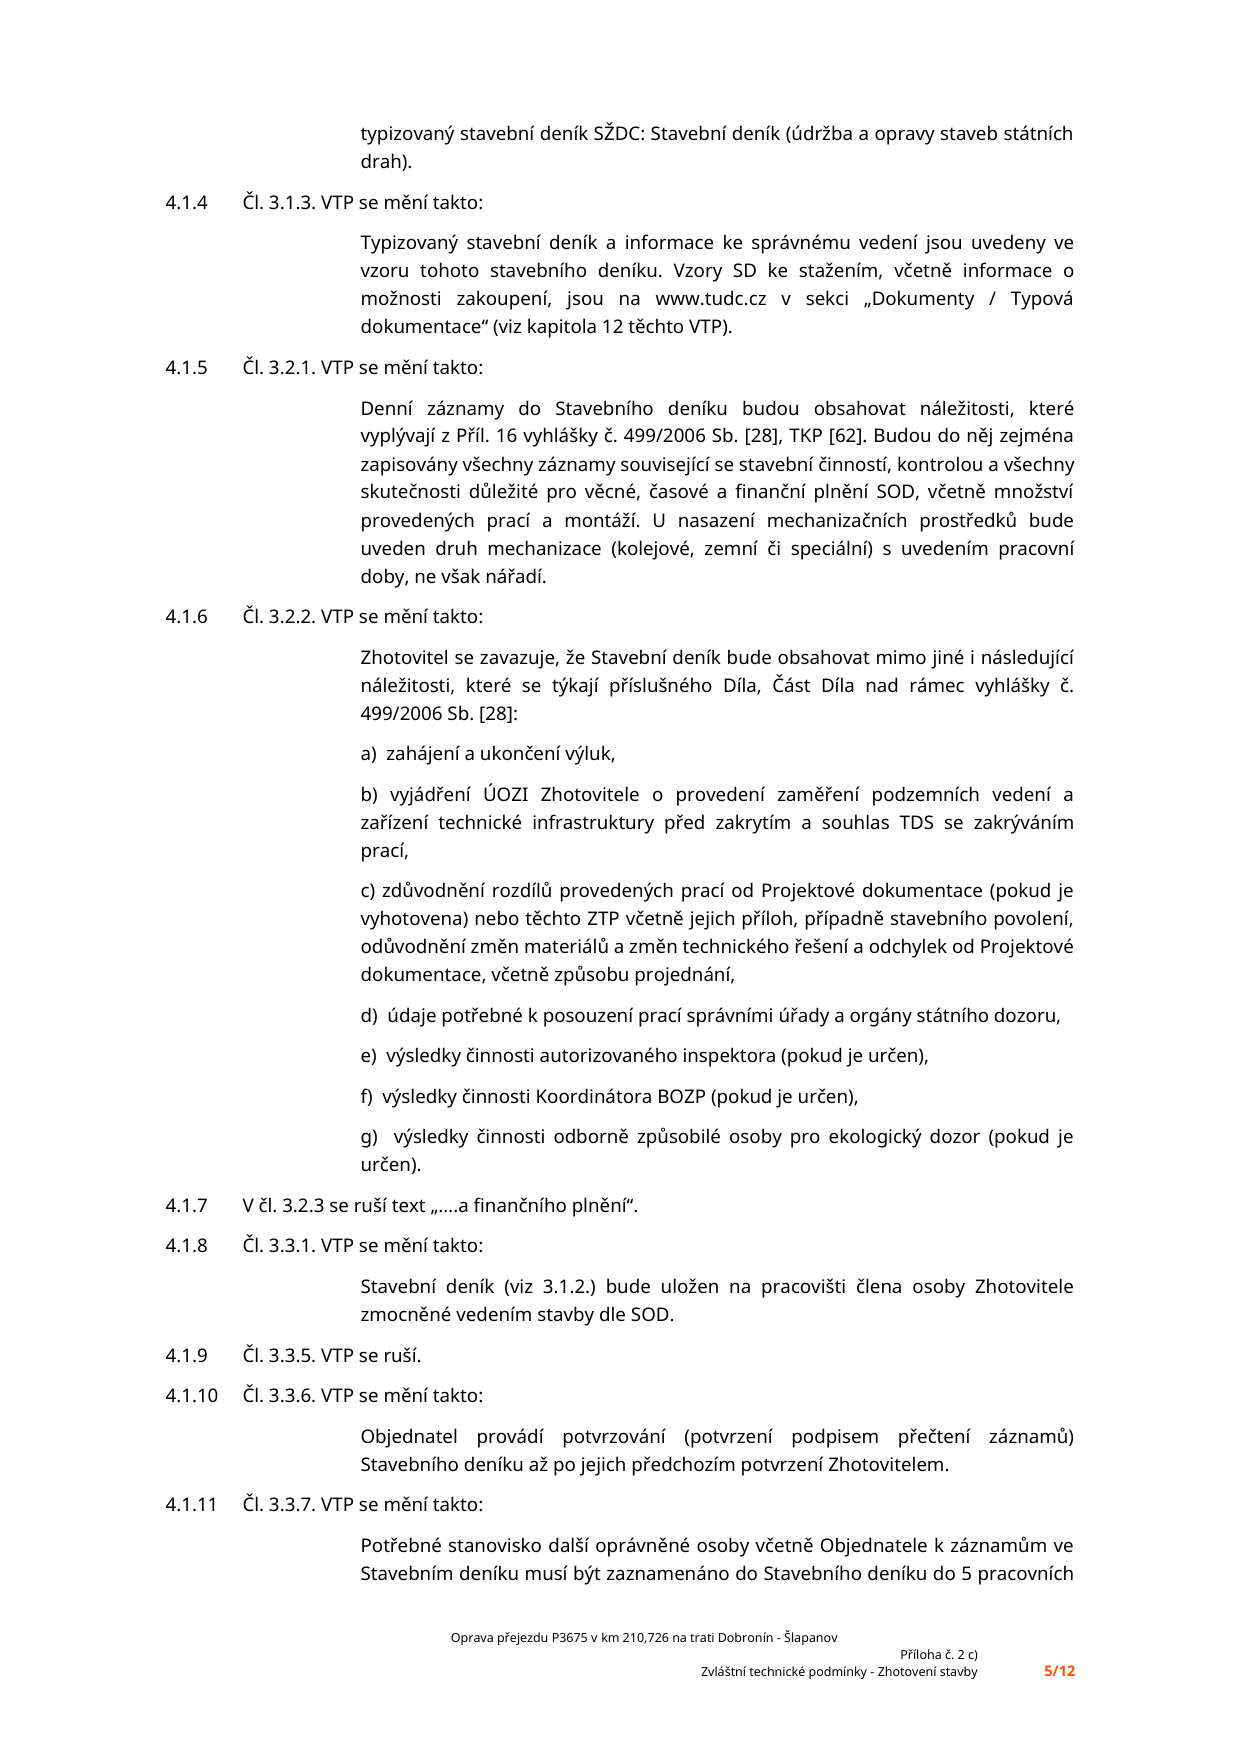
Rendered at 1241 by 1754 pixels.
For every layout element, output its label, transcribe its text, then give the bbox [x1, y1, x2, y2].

list Denní záznamy do Stavebního deníku budou obsahovat náležitosti, které vyplývají z Příl. 16 vyhlášky č. 499/2006 Sb. [28], TKP [62]. Budou do něj zejména zapisovány všechny záznamy související se stavební činností, kontrolou a všechny skutečnosti důležité pro věcné, časové a finanční plnění SOD, včetně množství provedených prací a montáží. U nasazení mechanizačních prostředků bude uveden druh mechanizace (kolejové, zemní či speciální) s uvedením pracovní doby, ne však nářadí. [360, 395, 1075, 588]
text Čl. 3.3.7. VTP se mění takto: [165, 1491, 1075, 1517]
text Čl. 3.3.5. VTP se ruší. [165, 1342, 1075, 1367]
text Čl. 3.2.2. VTP se mění takto: [165, 603, 1075, 629]
list b) vyjádření ÚOZI Zhotovitele o provedení zaměření podzemních vedení a zařízení technické infrastruktury před zakrytím a souhlas TDS se zakrýváním prací, [360, 781, 1075, 863]
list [360, 1532, 1075, 1586]
list g) výsledky činnosti odborně způsobilé osoby pro ekologický dozor (pokud je určen). [360, 1124, 1075, 1177]
list d) údaje potřebné k posouzení prací správními úřady a orgány státního dozoru, [360, 1002, 1075, 1028]
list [360, 121, 1075, 174]
list Stavební deník (viz 3.1.2.) bude uložen na pracovišti člena osoby Zhotovitele zmocněné vedením stavby dle SOD. [360, 1273, 1075, 1327]
text Čl. 3.3.6. VTP se mění takto: [165, 1382, 1075, 1408]
list e) výsledky činnosti autorizovaného inspektora (pokud je určen), [360, 1043, 1075, 1068]
list a) zahájení a ukončení výluk, [360, 741, 1075, 766]
text V čl. 3.2.3 se ruší text „….a finančního plnění“. [165, 1192, 1075, 1218]
text Čl. 3.1.3. VTP se mění takto: [165, 189, 1075, 215]
list Typizovaný stavební deník a informace ke správnému vedení jsou uvedeny ve vzoru tohoto stavebního deníku. Vzory SD ke stažením, včetně informace o možnosti zakoupení, jsou na www.tudc.cz v sekci „Dokumenty / Typová dokumentace“ (viz kapitola 12 těchto VTP). [360, 230, 1075, 339]
list Zhotovitel se zavazuje, že Stavební deník bude obsahovat mimo jiné i následující náležitosti, které se týkají příslušného Díla, Část Díla nad rámec vyhlášky č. 499/2006 Sb. [28]: [360, 644, 1075, 726]
text Čl. 3.3.1. VTP se mění takto: [165, 1233, 1075, 1258]
list c) zdůvodnění rozdílů provedených prací od Projektové dokumentace (pokud je vyhotovena) nebo těchto ZTP včetně jejich příloh, případně stavebního povolení, odůvodnění změn materiálů a změn technického řešení a odchylek od Projektové dokumentace, včetně způsobu projednání, [360, 878, 1075, 987]
list f) výsledky činnosti Koordinátora BOZP (pokud je určen), [360, 1083, 1075, 1109]
list Objednatel provádí potvrzování (potvrzení podpisem přečtení záznamů) Stavebního deníku až po jejich předchozím potvrzení Zhotovitelem. [360, 1423, 1075, 1476]
text Čl. 3.2.1. VTP se mění takto: [165, 354, 1075, 380]
